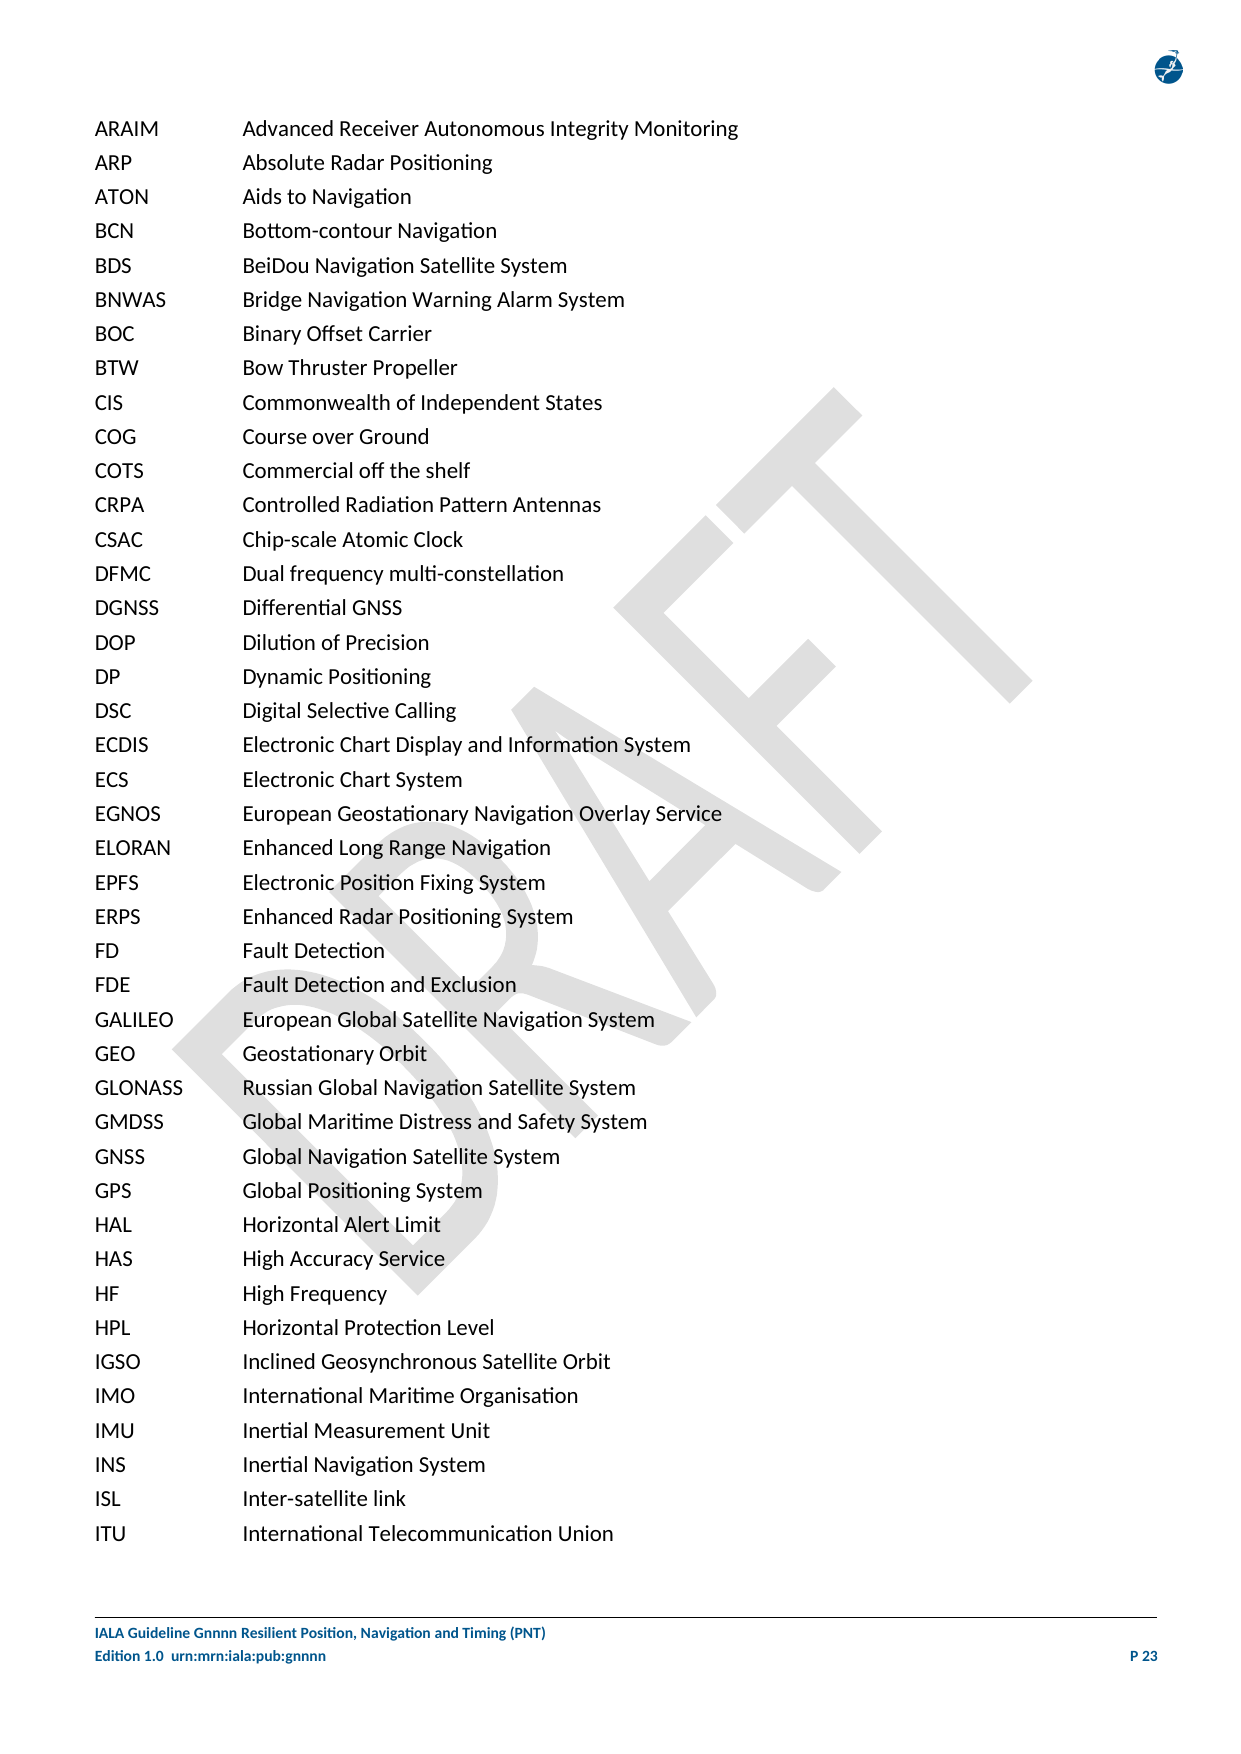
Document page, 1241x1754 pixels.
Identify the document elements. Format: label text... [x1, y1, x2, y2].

text GMDSS Global Maritime Distress and Safety System [94, 1107, 1157, 1136]
text BTW Bow Thruster Propeller [94, 353, 1157, 382]
text HAL Horizontal Alert Limit [94, 1210, 1157, 1238]
text ARP Absolute Radar Positioning [94, 148, 1157, 176]
text COTS Commercial off the shelf [94, 456, 1157, 484]
text ECS Electronic Chart System [94, 765, 1157, 793]
text GEO Geostationary Orbit [94, 1039, 1157, 1067]
text GPS Global Positioning System [94, 1176, 1157, 1204]
text BCN Bottom-contour Navigation [94, 216, 1157, 244]
text ERPS Enhanced Radar Positioning System [94, 902, 1157, 930]
text GNSS Global Navigation Satellite System [94, 1142, 1157, 1170]
text CRPA Controlled Radiation Pattern Antennas [94, 491, 1157, 519]
text ISL Inter-satellite link [94, 1484, 1157, 1512]
text INS Inertial Navigation System [94, 1450, 1157, 1478]
text EPFS Electronic Position Fixing System [94, 868, 1157, 896]
text ATON Aids to Navigation [94, 182, 1157, 210]
text GALILEO European Global Satellite Navigation System [94, 1005, 1157, 1033]
text DSC Digital Selective Calling [94, 696, 1157, 724]
text FDE Fault Detection and Exclusion [94, 970, 1157, 998]
text BOC Binary Offset Carrier [94, 319, 1157, 347]
text BDS BeiDou Navigation Satellite System [94, 251, 1157, 279]
text EGNOS European Geostationary Navigation Overlay Service [94, 799, 1157, 827]
picture [1123, 0, 1241, 119]
text BNWAS Bridge Navigation Warning Alarm System [94, 285, 1157, 313]
text HAS High Accuracy Service [94, 1244, 1157, 1273]
text IMU Inertial Measurement Unit [94, 1416, 1157, 1444]
text IMO International Maritime Organisation [94, 1382, 1157, 1410]
text ARAIM Advanced Receiver Autonomous Integrity Monitoring [94, 114, 1157, 142]
text GLONASS Russian Global Navigation Satellite System [94, 1073, 1157, 1101]
text DFMC Dual frequency multi-constellation [94, 559, 1157, 587]
text DGNSS Differential GNSS [94, 593, 1157, 621]
text HF High Frequency [94, 1279, 1157, 1307]
text CSAC Chip-scale Atomic Clock [94, 525, 1157, 553]
text ITU International Telecommunication Union [94, 1519, 1157, 1547]
text FD Fault Detection [94, 936, 1157, 964]
text ELORAN Enhanced Long Range Navigation [94, 833, 1157, 861]
text ECDIS Electronic Chart Display and Information System [94, 731, 1157, 758]
text IGSO Inclined Geosynchronous Satellite Orbit [94, 1347, 1157, 1375]
text COG Course over Ground [94, 422, 1157, 450]
text CIS Commonwealth of Independent States [94, 388, 1157, 416]
text HPL Horizontal Protection Level [94, 1313, 1157, 1341]
text DOP Dilution of Precision [94, 628, 1157, 656]
text DP Dynamic Positioning [94, 662, 1157, 690]
